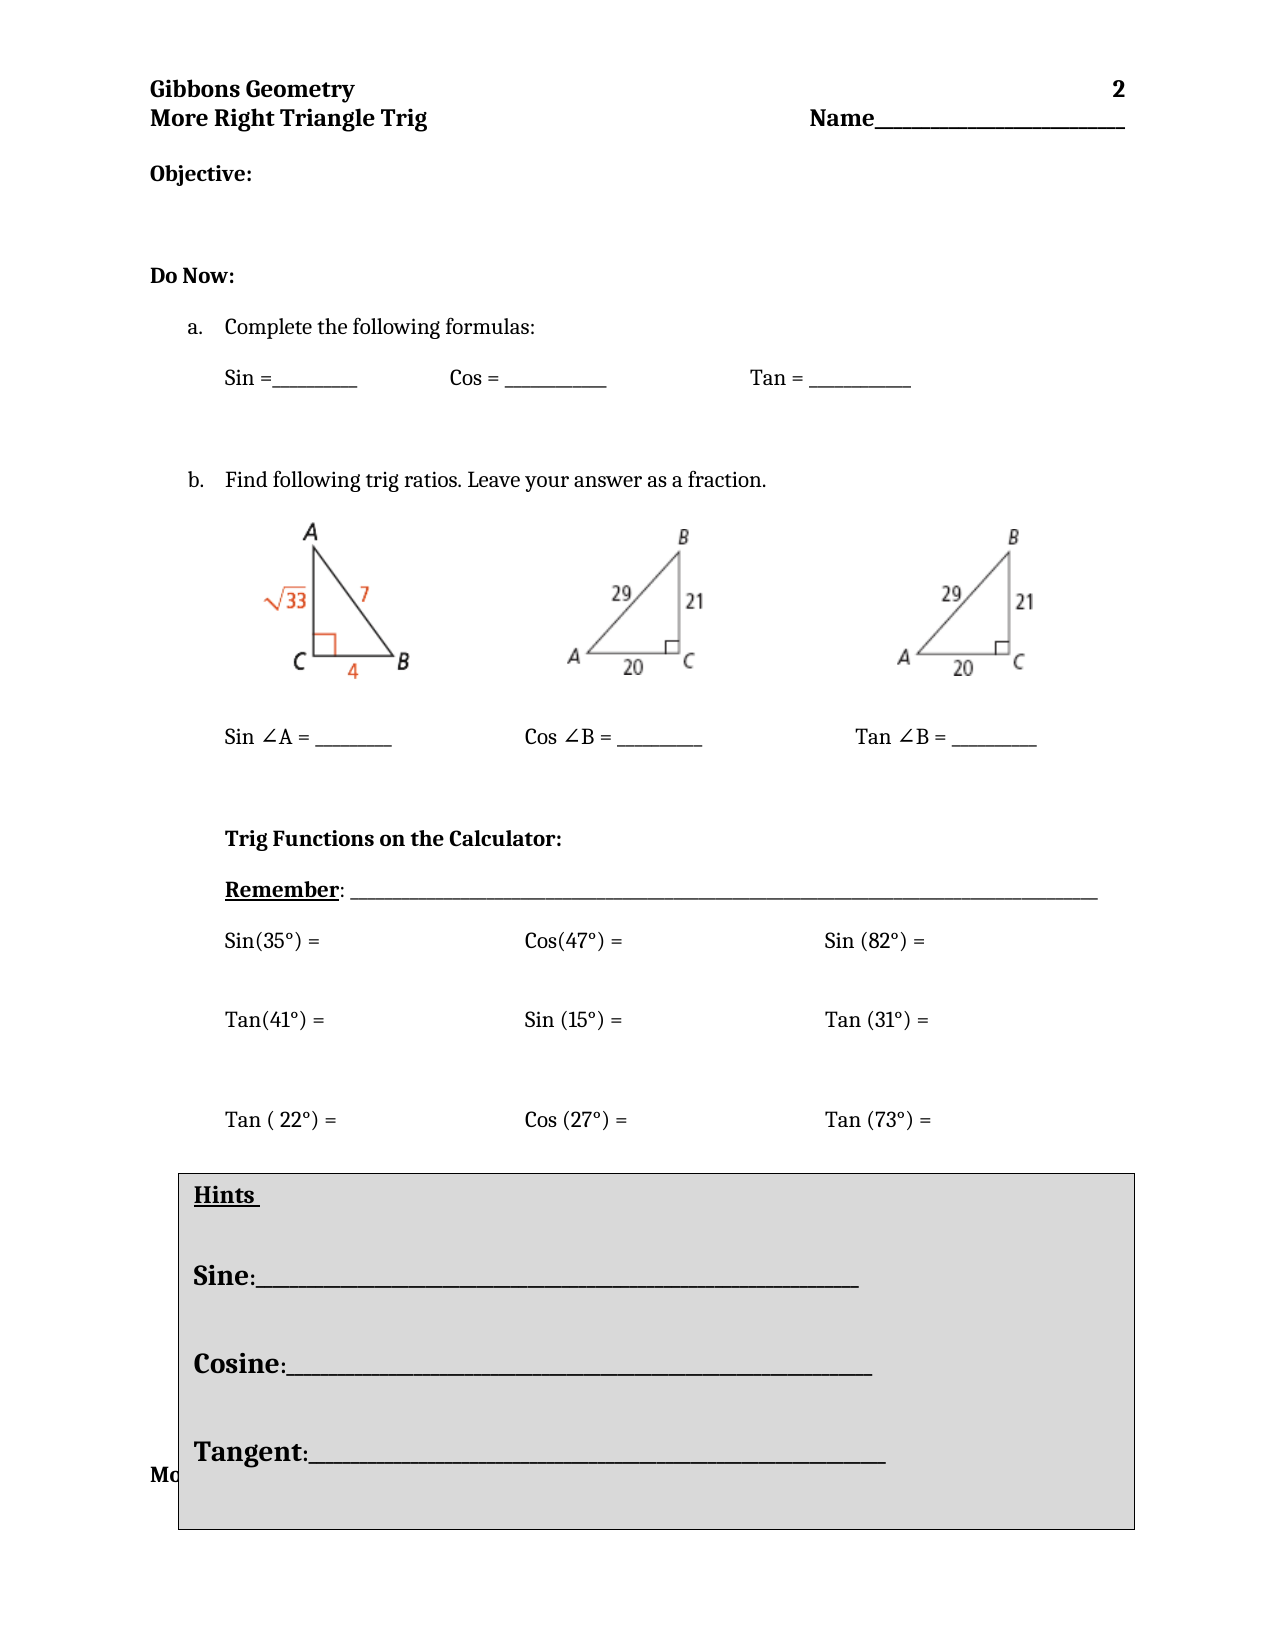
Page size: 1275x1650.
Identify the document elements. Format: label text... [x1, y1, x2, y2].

list Complete the following formulas: [187, 314, 1125, 340]
text Objective: [150, 161, 1125, 187]
text Sin =__________ Cos = ____________ Tan = ____________ [150, 365, 1125, 391]
text Tan ( 22°) = Cos (27°) = Tan (73°) = [150, 1107, 1125, 1133]
text Trig Functions on the Calculator: [150, 826, 1125, 852]
list Find following trig ratios. Leave your answer as a fraction. [187, 467, 1125, 493]
text Do Now: [150, 263, 1125, 289]
text Sin(35°) = Cos(47°) = Sin (82°) = Tan(41°) = Sin (15°) = Tan (31°) = [150, 928, 1125, 1033]
picture [253, 516, 437, 697]
text Remember: ________________________________________________________________________________________ [150, 877, 1125, 903]
picture [566, 529, 703, 675]
picture [897, 529, 1033, 676]
text Sin ∠A = _________ Cos ∠B = __________ Tan ∠B = __________ [150, 724, 1125, 750]
